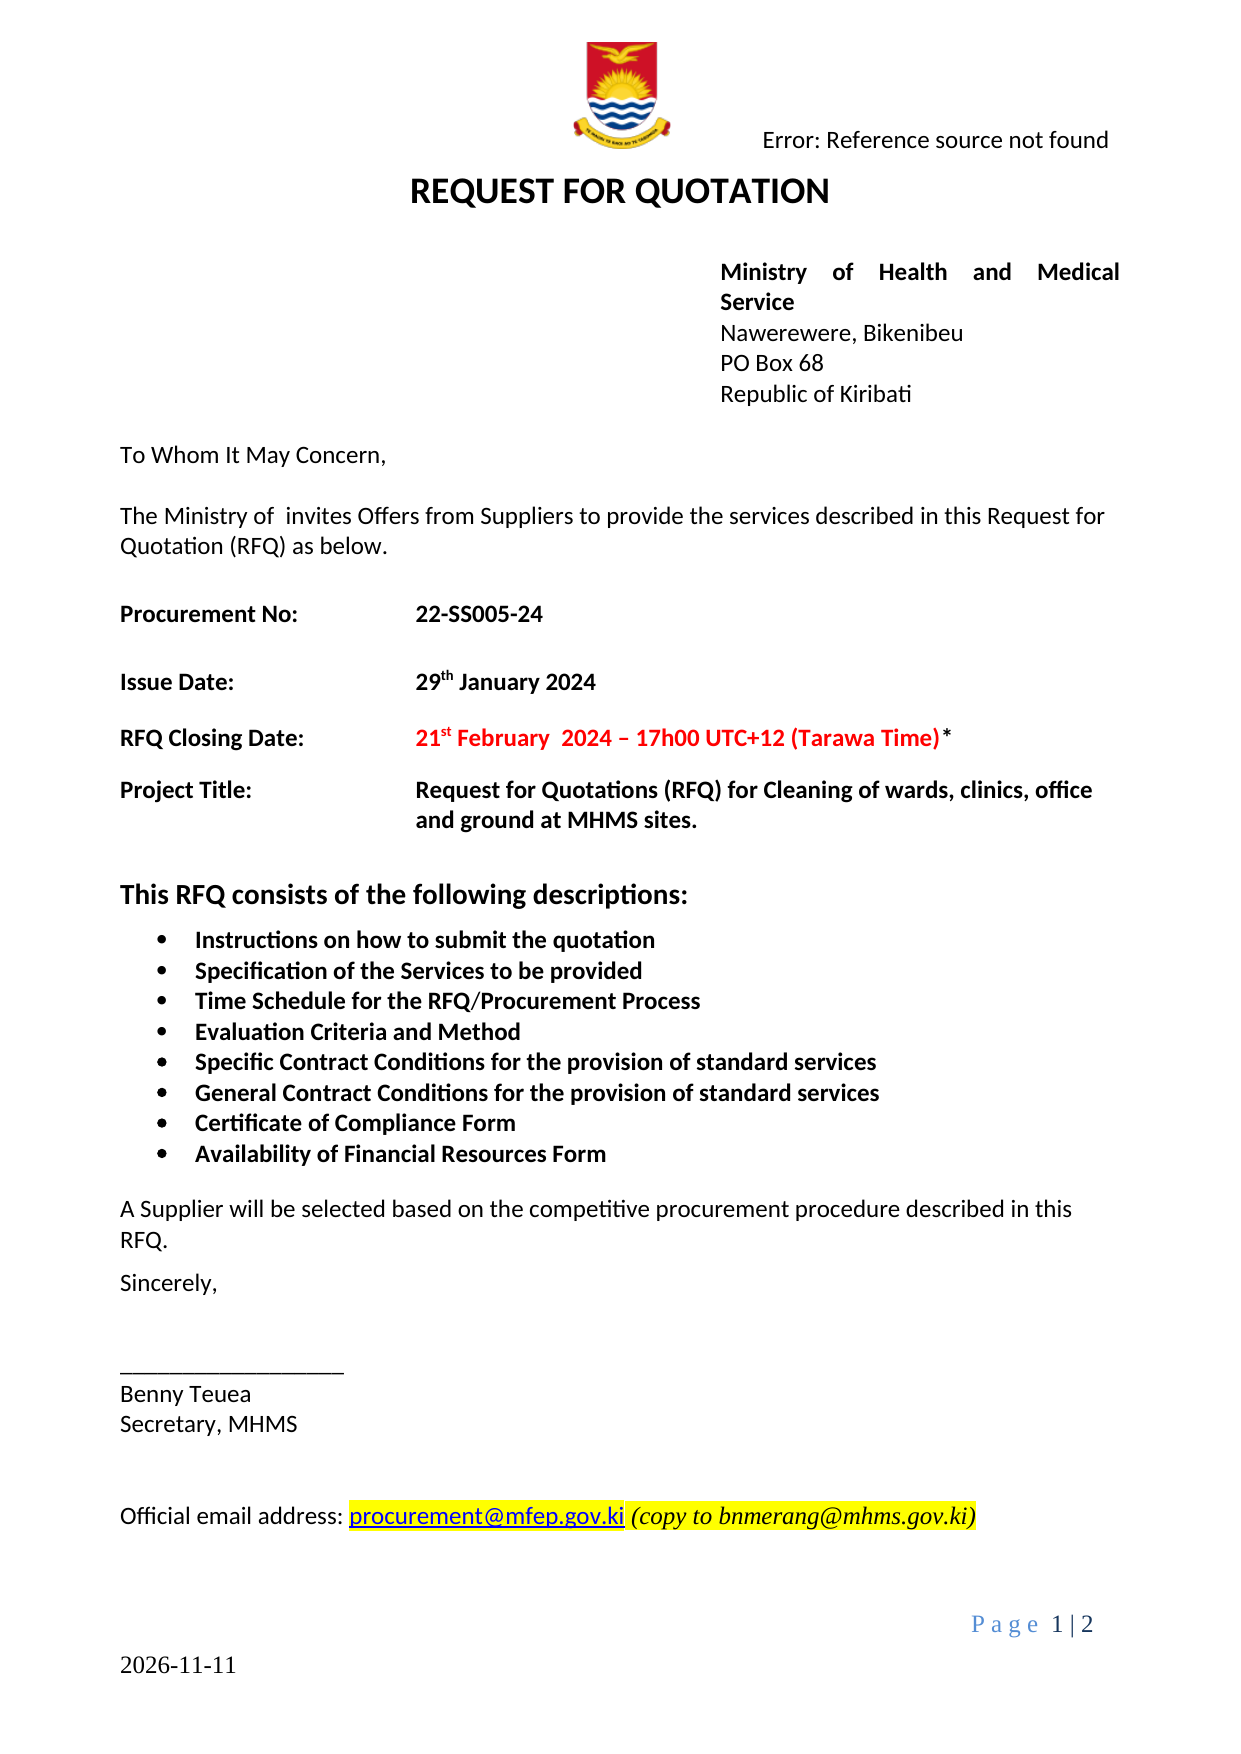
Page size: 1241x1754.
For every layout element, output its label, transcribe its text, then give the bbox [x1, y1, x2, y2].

list Specific Contract Conditions for the provision of standard services [157, 1046, 1120, 1077]
text Republic of Kiribati [720, 378, 1120, 408]
list Availability of Financial Resources Form [157, 1138, 1120, 1168]
subtitle Issue Date: 29th January 2024 [120, 666, 1120, 697]
text Ministry of Health and Medical Service [720, 256, 1120, 317]
subtitle RFQ Closing Date: 21st February 2024 – 17h00 UTC+12 (Tarawa Time)* [120, 722, 1120, 752]
text To Whom It May Concern, [120, 439, 1120, 469]
list General Contract Conditions for the provision of standard services [157, 1077, 1120, 1107]
subtitle Project Title: Request for Quotations (RFQ) for Cleaning of wards, clinics, office and ground at MHMS sites. [120, 774, 1120, 835]
list Instructions on how to submit the quotation [157, 924, 1120, 955]
subtitle This RFQ consists of the following descriptions: [120, 876, 1120, 912]
text Official email address: procurement@mfep.gov.ki (copy to bnmerang@mhms.gov.ki) [120, 1500, 349, 1531]
text Official email address: procurement@mfep.gov.ki (copy to bnmerang@mhms.gov.ki) [624, 1500, 1120, 1531]
list Evaluation Criteria and Method [157, 1016, 1120, 1046]
subtitle REQUEST FOR QUOTATION [120, 167, 1120, 213]
list Time Schedule for the RFQ/Procurement Process [157, 985, 1120, 1016]
text Sincerely, [120, 1267, 1120, 1298]
text The Ministry of Health and Medical Services invites Offers from Suppliers to provide the services described in this Request for Quotation (RFQ) as below. [120, 500, 1120, 561]
text Nawerewere, Bikenibeu [720, 317, 1120, 347]
list Specification of the Services to be provided [157, 955, 1120, 985]
text __________________ Benny Teuea [120, 1348, 1120, 1409]
text A Supplier will be selected based on the competitive procurement procedure described in this RFQ. [120, 1193, 1120, 1254]
picture [573, 42, 671, 149]
subtitle Procurement No: 22-SS005-24 [120, 598, 1120, 629]
text Secretary, MHMS [120, 1409, 1120, 1439]
list Certificate of Compliance Form [157, 1107, 1120, 1138]
text PO Box 68 [720, 347, 1120, 378]
